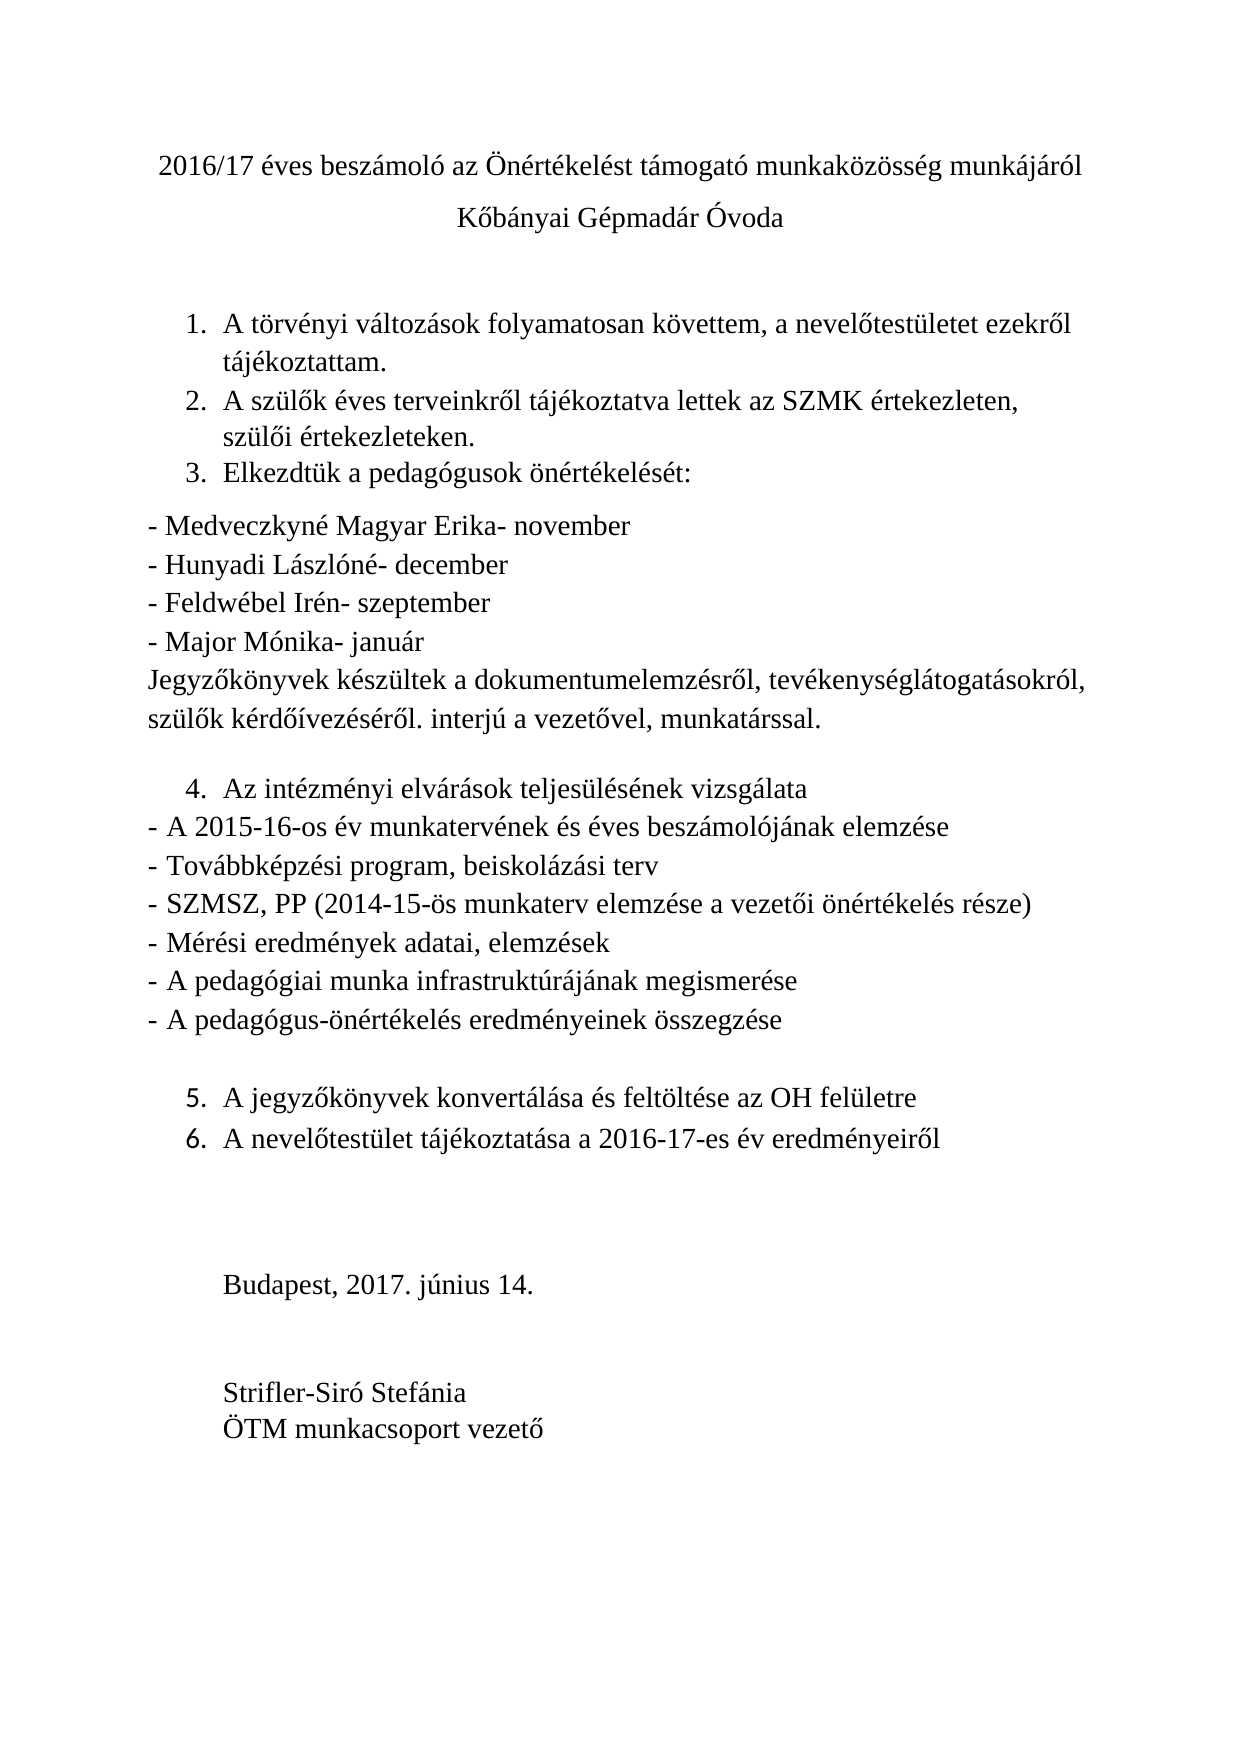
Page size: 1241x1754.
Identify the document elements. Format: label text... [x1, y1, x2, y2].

text Kőbányai Gépmadár Óvoda [148, 200, 1093, 234]
list A szülők éves terveinkről tájékoztatva lettek az SZMK értekezleten, szülői értekezleteken. [185, 383, 1093, 453]
list Budapest, 2017. június 14. Strifler-Siró Stefánia ÖTM munkacsoport vezető [223, 1231, 1093, 1445]
text - Major Mónika- január Jegyzőkönyvek készültek a dokumentumelemzésről, tevékenységlátogatásokról, szülők kérdőívezéséről. interjú a vezetővel, munkatárssal. [148, 624, 1093, 767]
list Mérési eredmények adatai, elemzések [148, 925, 1093, 958]
list A pedagógus-önértékelés eredményeinek összegzése [148, 1002, 1093, 1036]
list SZMSZ, PP (2014-15-ös munkaterv elemzése a vezetői önértékelés része) [148, 886, 1093, 920]
list A pedagógiai munka infrastruktúrájának megismerése [148, 963, 1093, 997]
list A törvényi változások folyamatosan követtem, a nevelőtestületet ezekről tájékoztattam. [185, 306, 1093, 378]
list A 2015-16-os év munkatervének és éves beszámolójának elemzése [148, 809, 1093, 843]
text - Medveczkyné Magyar Erika- november [148, 508, 1093, 542]
text - Feldwébel Irén- szeptember [148, 585, 1093, 619]
list Továbbképzési program, beiskolázási terv [148, 848, 1093, 881]
text - Hunyadi Lászlóné- december [148, 547, 1093, 580]
text 2016/17 éves beszámoló az Önértékelést támogató munkaközösség munkájáról [148, 148, 1093, 181]
list A jegyzőkönyvek konvertálása és feltöltése az OH felületre [185, 1079, 1093, 1115]
list Elkezdtük a pedagógusok önértékelését: [185, 455, 1093, 489]
list Az intézményi elvárások teljesülésének vizsgálata [185, 771, 1093, 804]
list A nevelőtestület tájékoztatása a 2016-17-es év eredményeiről [185, 1120, 1093, 1226]
